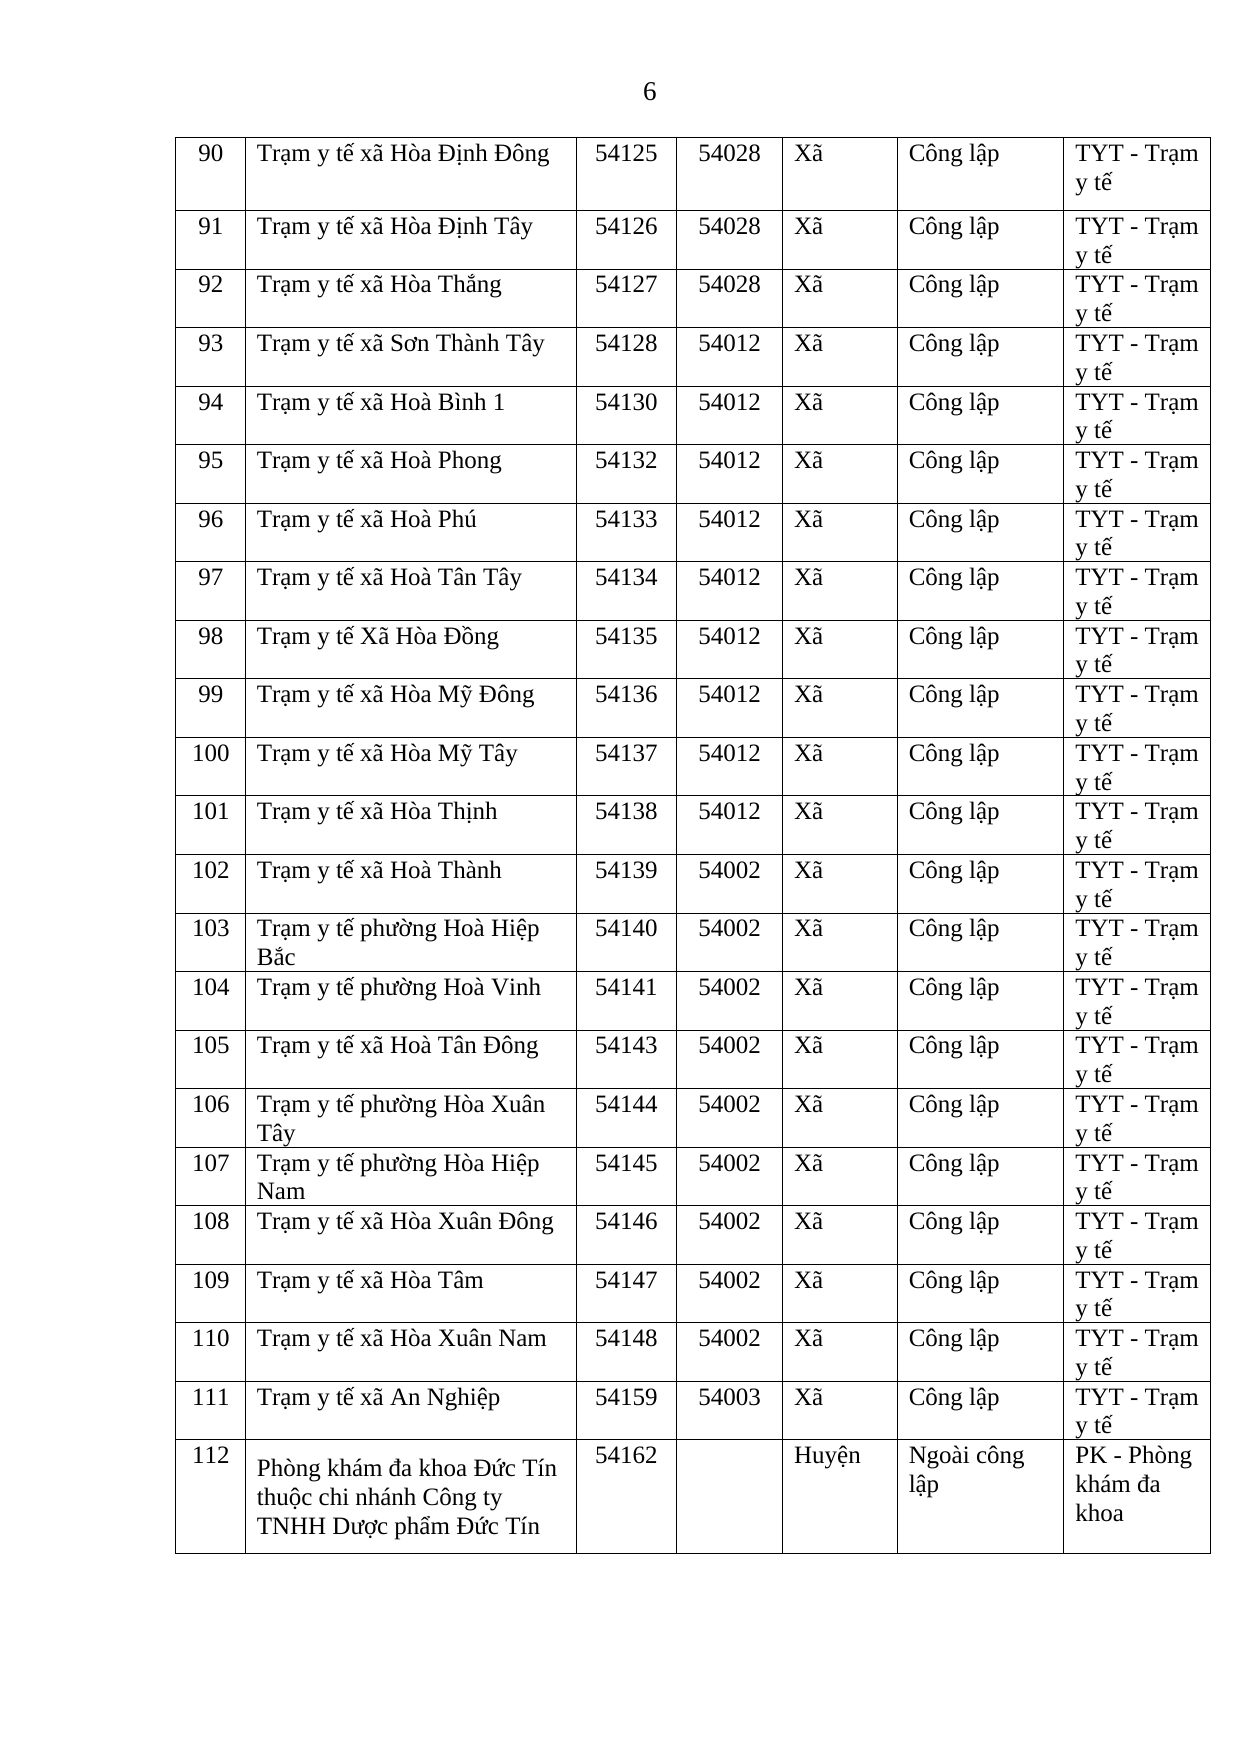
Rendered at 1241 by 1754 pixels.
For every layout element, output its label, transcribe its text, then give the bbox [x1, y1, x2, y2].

table_cell TYT - Trạm y tế [1064, 328, 1210, 386]
table_cell 91 [176, 211, 245, 268]
table_cell Xã [783, 1148, 897, 1205]
table_cell 109 [176, 1265, 245, 1322]
table_cell 54162 [577, 1440, 676, 1553]
table_cell Công lập [898, 855, 1063, 912]
table_cell TYT - Trạm y tế [1064, 1323, 1210, 1381]
table_cell Xã [783, 562, 897, 620]
table_cell Trạm y tế xã Hoà Bình 1 [246, 387, 576, 444]
table_cell Trạm y tế phường Hoà Vinh [246, 972, 576, 1029]
table_cell Xã [783, 504, 897, 561]
table_cell TYT - Trạm y tế [1064, 445, 1210, 503]
table_cell Công lập [898, 562, 1063, 620]
table_cell Xã [783, 972, 897, 1029]
table_cell 54135 [577, 621, 676, 678]
table_cell TYT - Trạm y tế [1064, 1089, 1210, 1147]
table_cell TYT - Trạm y tế [1064, 562, 1210, 620]
table_cell 54125 [577, 138, 676, 210]
table_cell Trạm y tế xã Hòa Định Tây [246, 211, 576, 268]
table_cell Công lập [898, 328, 1063, 386]
table_cell Công lập [898, 270, 1063, 327]
table_cell 54012 [677, 504, 782, 561]
table_cell 54146 [577, 1206, 676, 1264]
table_cell Xã [783, 679, 897, 737]
table_cell 54028 [677, 138, 782, 210]
table_cell Công lập [898, 738, 1063, 795]
table_cell Trạm y tế xã Hòa Thắng [246, 270, 576, 327]
table_cell 54136 [577, 679, 676, 737]
table_cell Trạm y tế xã Hoà Tân Tây [246, 562, 576, 620]
table_cell Trạm y tế phường Hòa Hiệp Nam [246, 1148, 576, 1205]
table_cell Công lập [898, 1265, 1063, 1322]
table_cell 104 [176, 972, 245, 1029]
table_cell 54141 [577, 972, 676, 1029]
table_cell 98 [176, 621, 245, 678]
table_cell 54128 [577, 328, 676, 386]
table_cell Trạm y tế xã Hoà Tân Đông [246, 1031, 576, 1088]
table_cell Công lập [898, 1323, 1063, 1381]
table_cell Trạm y tế xã Hòa Xuân Đông [246, 1206, 576, 1264]
table_cell Trạm y tế Xã Hòa Đồng [246, 621, 576, 678]
table_cell 94 [176, 387, 245, 444]
table_cell 54012 [677, 796, 782, 854]
table_cell TYT - Trạm y tế [1064, 1148, 1210, 1205]
table_cell 54002 [677, 914, 782, 971]
table_cell PK - Phòng khám đa khoa [1064, 1440, 1210, 1553]
table_cell 54028 [677, 270, 782, 327]
table_cell Xã [783, 445, 897, 503]
table_cell Công lập [898, 445, 1063, 503]
table_cell Trạm y tế xã Hòa Tâm [246, 1265, 576, 1322]
table_cell Công lập [898, 914, 1063, 971]
table_cell 54002 [677, 1031, 782, 1088]
table_cell 54130 [577, 387, 676, 444]
table_cell Trạm y tế xã Hòa Mỹ Tây [246, 738, 576, 795]
table_cell Xã [783, 738, 897, 795]
table_cell 54140 [577, 914, 676, 971]
table_cell 54012 [677, 328, 782, 386]
table_cell 54132 [577, 445, 676, 503]
table_cell Công lập [898, 1206, 1063, 1264]
table_cell [677, 1440, 782, 1553]
table_cell 54134 [577, 562, 676, 620]
table_cell Công lập [898, 972, 1063, 1029]
table_cell Xã [783, 621, 897, 678]
table_cell Xã [783, 914, 897, 971]
table_cell 54127 [577, 270, 676, 327]
table_cell 54126 [577, 211, 676, 268]
table_cell Trạm y tế phường Hòa Xuân Tây [246, 1089, 576, 1147]
table_cell TYT - Trạm y tế [1064, 211, 1210, 268]
table_cell 54012 [677, 679, 782, 737]
table_cell Xã [783, 387, 897, 444]
table_cell 54003 [677, 1382, 782, 1439]
table_cell 54012 [677, 445, 782, 503]
table_cell Xã [783, 1031, 897, 1088]
table_cell Xã [783, 270, 897, 327]
table_cell 54002 [677, 1206, 782, 1264]
table_cell 103 [176, 914, 245, 971]
table_cell 107 [176, 1148, 245, 1205]
table_cell 96 [176, 504, 245, 561]
table_cell Công lập [898, 796, 1063, 854]
table_cell TYT - Trạm y tế [1064, 1206, 1210, 1264]
table_cell 54002 [677, 855, 782, 912]
table_cell 54137 [577, 738, 676, 795]
table_cell 54138 [577, 796, 676, 854]
table_cell 54028 [677, 211, 782, 268]
table_cell TYT - Trạm y tế [1064, 387, 1210, 444]
table_cell Xã [783, 138, 897, 210]
table_cell Xã [783, 1265, 897, 1322]
table_cell 54002 [677, 1323, 782, 1381]
table_cell Công lập [898, 211, 1063, 268]
table_cell Phòng khám đa khoa Đức Tín thuộc chi nhánh Công ty TNHH Dược phẩm Đức Tín [246, 1440, 576, 1553]
table_cell 54143 [577, 1031, 676, 1088]
table_cell TYT - Trạm y tế [1064, 1382, 1210, 1439]
table_cell TYT - Trạm y tế [1064, 679, 1210, 737]
table_cell 112 [176, 1440, 245, 1553]
table_cell TYT - Trạm y tế [1064, 738, 1210, 795]
table_cell 54002 [677, 1265, 782, 1322]
table_cell TYT - Trạm y tế [1064, 504, 1210, 561]
table_cell 54147 [577, 1265, 676, 1322]
table_cell Trạm y tế xã Hòa Định Đông [246, 138, 576, 210]
table_cell 108 [176, 1206, 245, 1264]
table_cell TYT - Trạm y tế [1064, 972, 1210, 1029]
table_cell Xã [783, 1089, 897, 1147]
table_cell Công lập [898, 621, 1063, 678]
table_cell Trạm y tế xã Hoà Phong [246, 445, 576, 503]
table_cell Công lập [898, 679, 1063, 737]
table_cell 54148 [577, 1323, 676, 1381]
table_cell 111 [176, 1382, 245, 1439]
table_cell 54133 [577, 504, 676, 561]
table_cell TYT - Trạm y tế [1064, 621, 1210, 678]
table_cell Trạm y tế phường Hoà Hiệp Bắc [246, 914, 576, 971]
table_cell Trạm y tế xã Hòa Xuân Nam [246, 1323, 576, 1381]
table_cell 54139 [577, 855, 676, 912]
table_cell 92 [176, 270, 245, 327]
table_cell Trạm y tế xã Hoà Phú [246, 504, 576, 561]
table_cell 54012 [677, 387, 782, 444]
table_cell Trạm y tế xã Hoà Thành [246, 855, 576, 912]
table_cell Trạm y tế xã Hòa Mỹ Đông [246, 679, 576, 737]
table_cell 90 [176, 138, 245, 210]
table_cell Xã [783, 211, 897, 268]
table_cell 54012 [677, 621, 782, 678]
table_cell 95 [176, 445, 245, 503]
table_cell Công lập [898, 1031, 1063, 1088]
table_cell Công lập [898, 1148, 1063, 1205]
table_cell TYT - Trạm y tế [1064, 914, 1210, 971]
table_cell Xã [783, 328, 897, 386]
table_cell Xã [783, 1206, 897, 1264]
table_cell Xã [783, 1382, 897, 1439]
table_cell 54002 [677, 972, 782, 1029]
table_cell 54159 [577, 1382, 676, 1439]
table_cell Xã [783, 855, 897, 912]
table_cell Xã [783, 796, 897, 854]
table_cell Trạm y tế xã Sơn Thành Tây [246, 328, 576, 386]
table_cell 100 [176, 738, 245, 795]
table_cell 99 [176, 679, 245, 737]
table_cell 101 [176, 796, 245, 854]
table_cell TYT - Trạm y tế [1064, 138, 1210, 210]
table_cell 54002 [677, 1148, 782, 1205]
table_cell Công lập [898, 138, 1063, 210]
table_cell 54145 [577, 1148, 676, 1205]
table_cell Công lập [898, 504, 1063, 561]
table_cell 102 [176, 855, 245, 912]
table_cell 105 [176, 1031, 245, 1088]
table_cell 93 [176, 328, 245, 386]
table_cell 54012 [677, 738, 782, 795]
table_cell 106 [176, 1089, 245, 1147]
table_cell TYT - Trạm y tế [1064, 796, 1210, 854]
table_cell Công lập [898, 1382, 1063, 1439]
table_cell 54002 [677, 1089, 782, 1147]
table_cell Huyện [783, 1440, 897, 1553]
table_cell Công lập [898, 387, 1063, 444]
table_cell TYT - Trạm y tế [1064, 855, 1210, 912]
table_cell 110 [176, 1323, 245, 1381]
table_cell TYT - Trạm y tế [1064, 1031, 1210, 1088]
table_cell TYT - Trạm y tế [1064, 270, 1210, 327]
table_cell Trạm y tế xã An Nghiệp [246, 1382, 576, 1439]
table_cell Công lập [898, 1089, 1063, 1147]
table_cell TYT - Trạm y tế [1064, 1265, 1210, 1322]
table_cell Trạm y tế xã Hòa Thịnh [246, 796, 576, 854]
table_cell Ngoài công lập [898, 1440, 1063, 1553]
table_cell Xã [783, 1323, 897, 1381]
table_cell 54144 [577, 1089, 676, 1147]
table_cell 54012 [677, 562, 782, 620]
table_cell 97 [176, 562, 245, 620]
